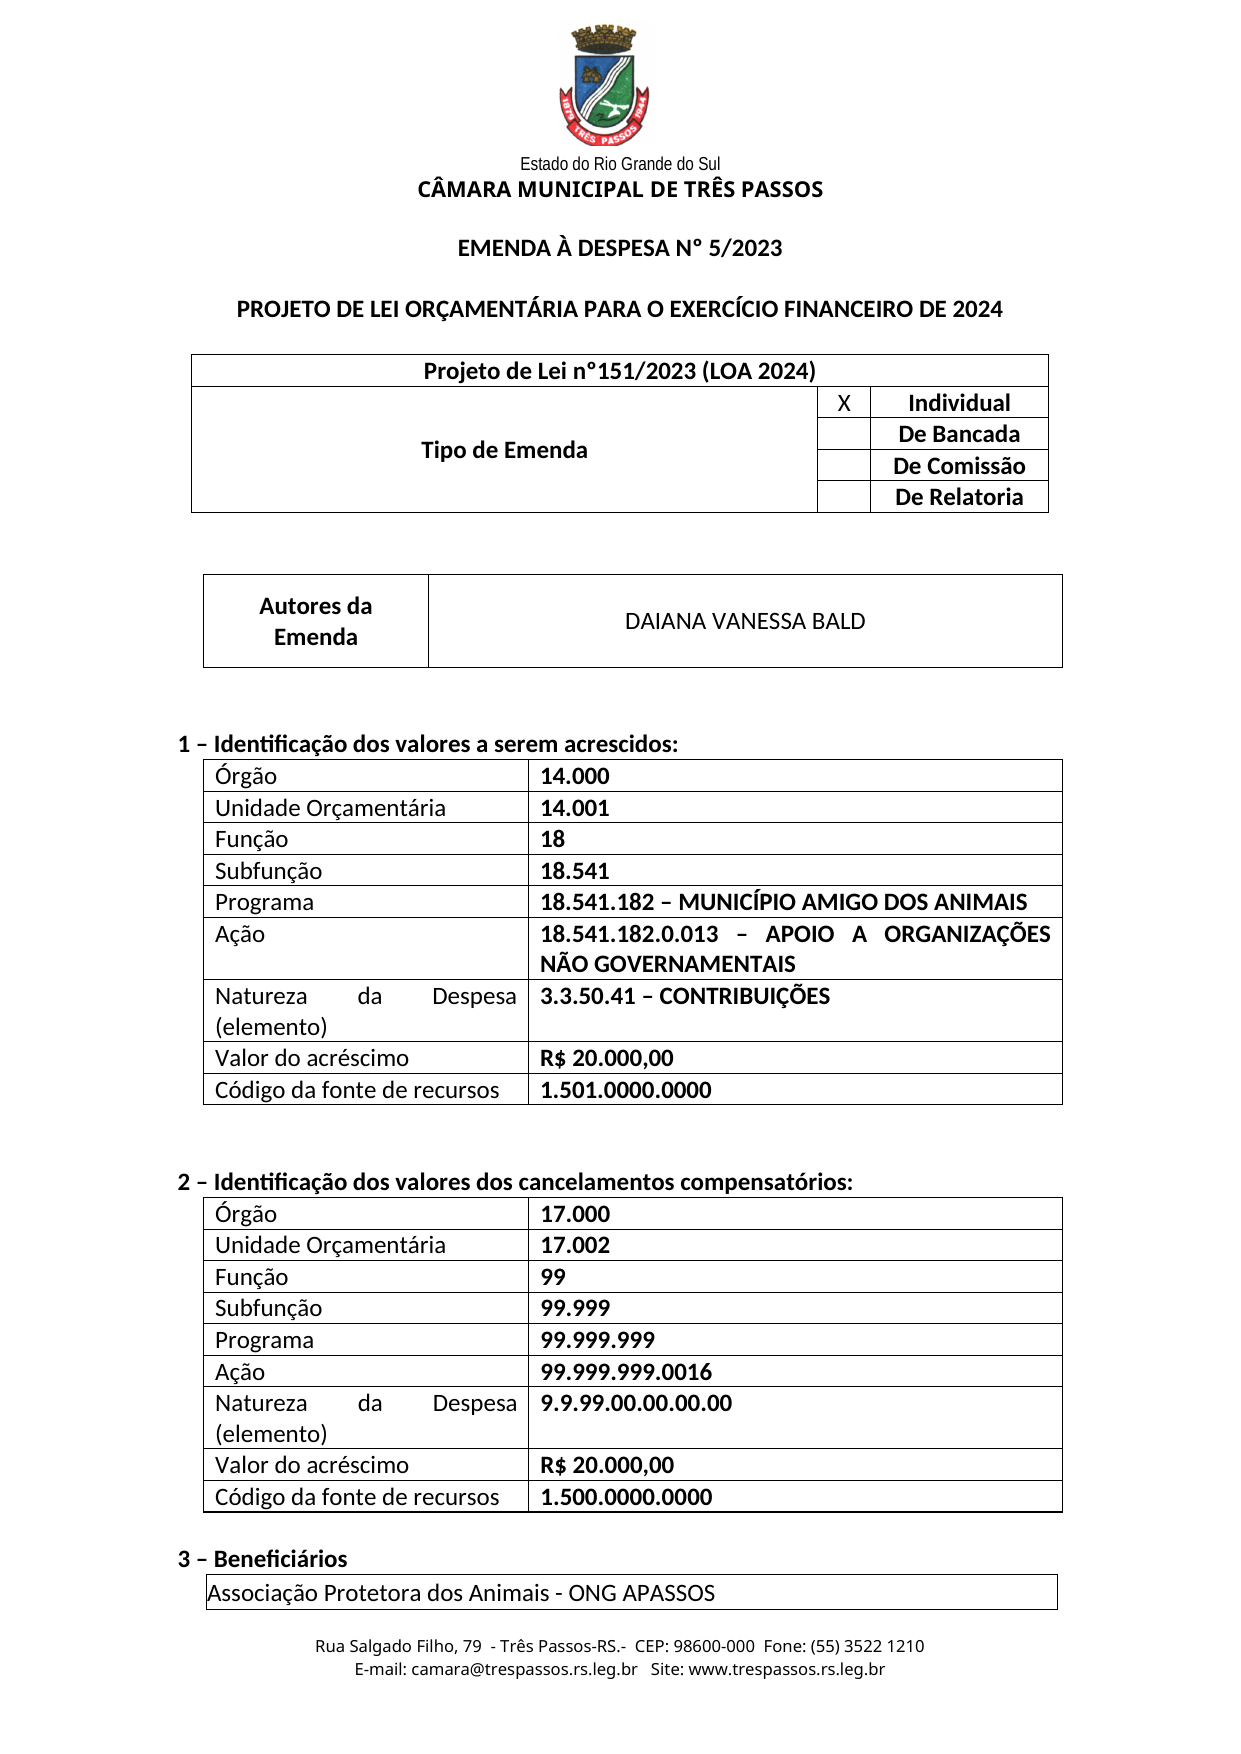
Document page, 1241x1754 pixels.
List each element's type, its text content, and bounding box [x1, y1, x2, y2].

table_cell Programa [204, 1324, 528, 1355]
text 1 – Identificação dos valores a serem acrescidos: [177, 729, 1063, 759]
table_header Órgão [204, 1198, 528, 1228]
table_cell Unidade Orçamentária [204, 792, 528, 822]
table_cell 3.3.50.41 – CONTRIBUIÇÕES [529, 980, 1062, 1041]
table_cell De Comissão [871, 450, 1048, 480]
table_cell [818, 481, 870, 512]
text EMENDA À DESPESA Nº 5/2023 [177, 232, 1063, 262]
table_cell 9.9.99.00.00.00.00 [529, 1387, 1062, 1448]
table_cell Código da fonte de recursos [204, 1074, 528, 1104]
picture [554, 20, 655, 146]
table_cell R$ 20.000,00 [529, 1449, 1062, 1480]
table_cell 18.541.182 – MUNICÍPIO AMIGO DOS ANIMAIS [529, 886, 1062, 917]
table_header Projeto de Lei nº151/2023 (LOA 2024) [192, 355, 1048, 386]
table_cell Tipo de Emenda [192, 387, 817, 512]
table_cell Programa [204, 886, 528, 917]
table_cell 99 [529, 1261, 1062, 1292]
table_cell Individual [871, 387, 1048, 417]
table_cell Natureza da Despesa (elemento) [204, 1387, 528, 1448]
table_header 17.000 [529, 1198, 1062, 1228]
table_cell Subfunção [204, 1293, 528, 1323]
table_cell 14.001 [529, 792, 1062, 822]
table_cell 18.541.182.0.013 – APOIO A ORGANIZAÇÕES NÃO GOVERNAMENTAIS [529, 918, 1062, 979]
table_cell Valor do acréscimo [204, 1042, 528, 1073]
table_cell [818, 418, 870, 449]
text 3 – Beneficiários [177, 1543, 1063, 1573]
table_cell Unidade Orçamentária [204, 1230, 528, 1260]
table_cell Natureza da Despesa (elemento) [204, 980, 528, 1041]
table_cell Ação [204, 918, 528, 979]
table_header DAIANA VANESSA BALD [429, 575, 1062, 667]
text 2 – Identificação dos valores dos cancelamentos compensatórios: [177, 1166, 1063, 1197]
table_cell De Relatoria [871, 481, 1048, 512]
table_header Órgão [204, 760, 528, 791]
table_cell 17.002 [529, 1230, 1062, 1260]
table_cell Função [204, 823, 528, 854]
table_cell 99.999 [529, 1293, 1062, 1323]
table_cell Código da fonte de recursos [204, 1481, 528, 1511]
text Associação Protetora dos Animais - ONG APASSOS [207, 1575, 1057, 1609]
table_cell De Bancada [871, 418, 1048, 449]
table_cell Ação [204, 1356, 528, 1386]
table_cell 18 [529, 823, 1062, 854]
table_header Autores da Emenda [204, 575, 428, 667]
table_cell 99.999.999.0016 [529, 1356, 1062, 1386]
table_cell Função [204, 1261, 528, 1292]
table_cell 18.541 [529, 855, 1062, 885]
table_cell 99.999.999 [529, 1324, 1062, 1355]
table_header 14.000 [529, 760, 1062, 791]
table_cell Valor do acréscimo [204, 1449, 528, 1480]
table_cell [818, 450, 870, 480]
text PROJETO DE LEI ORÇAMENTÁRIA PARA O EXERCÍCIO FINANCEIRO DE 2024 [177, 293, 1063, 323]
table_cell 1.501.0000.0000 [529, 1074, 1062, 1104]
table_cell X [818, 387, 870, 417]
table_cell R$ 20.000,00 [529, 1042, 1062, 1073]
table_cell Subfunção [204, 855, 528, 885]
table_cell 1.500.0000.0000 [529, 1481, 1062, 1511]
